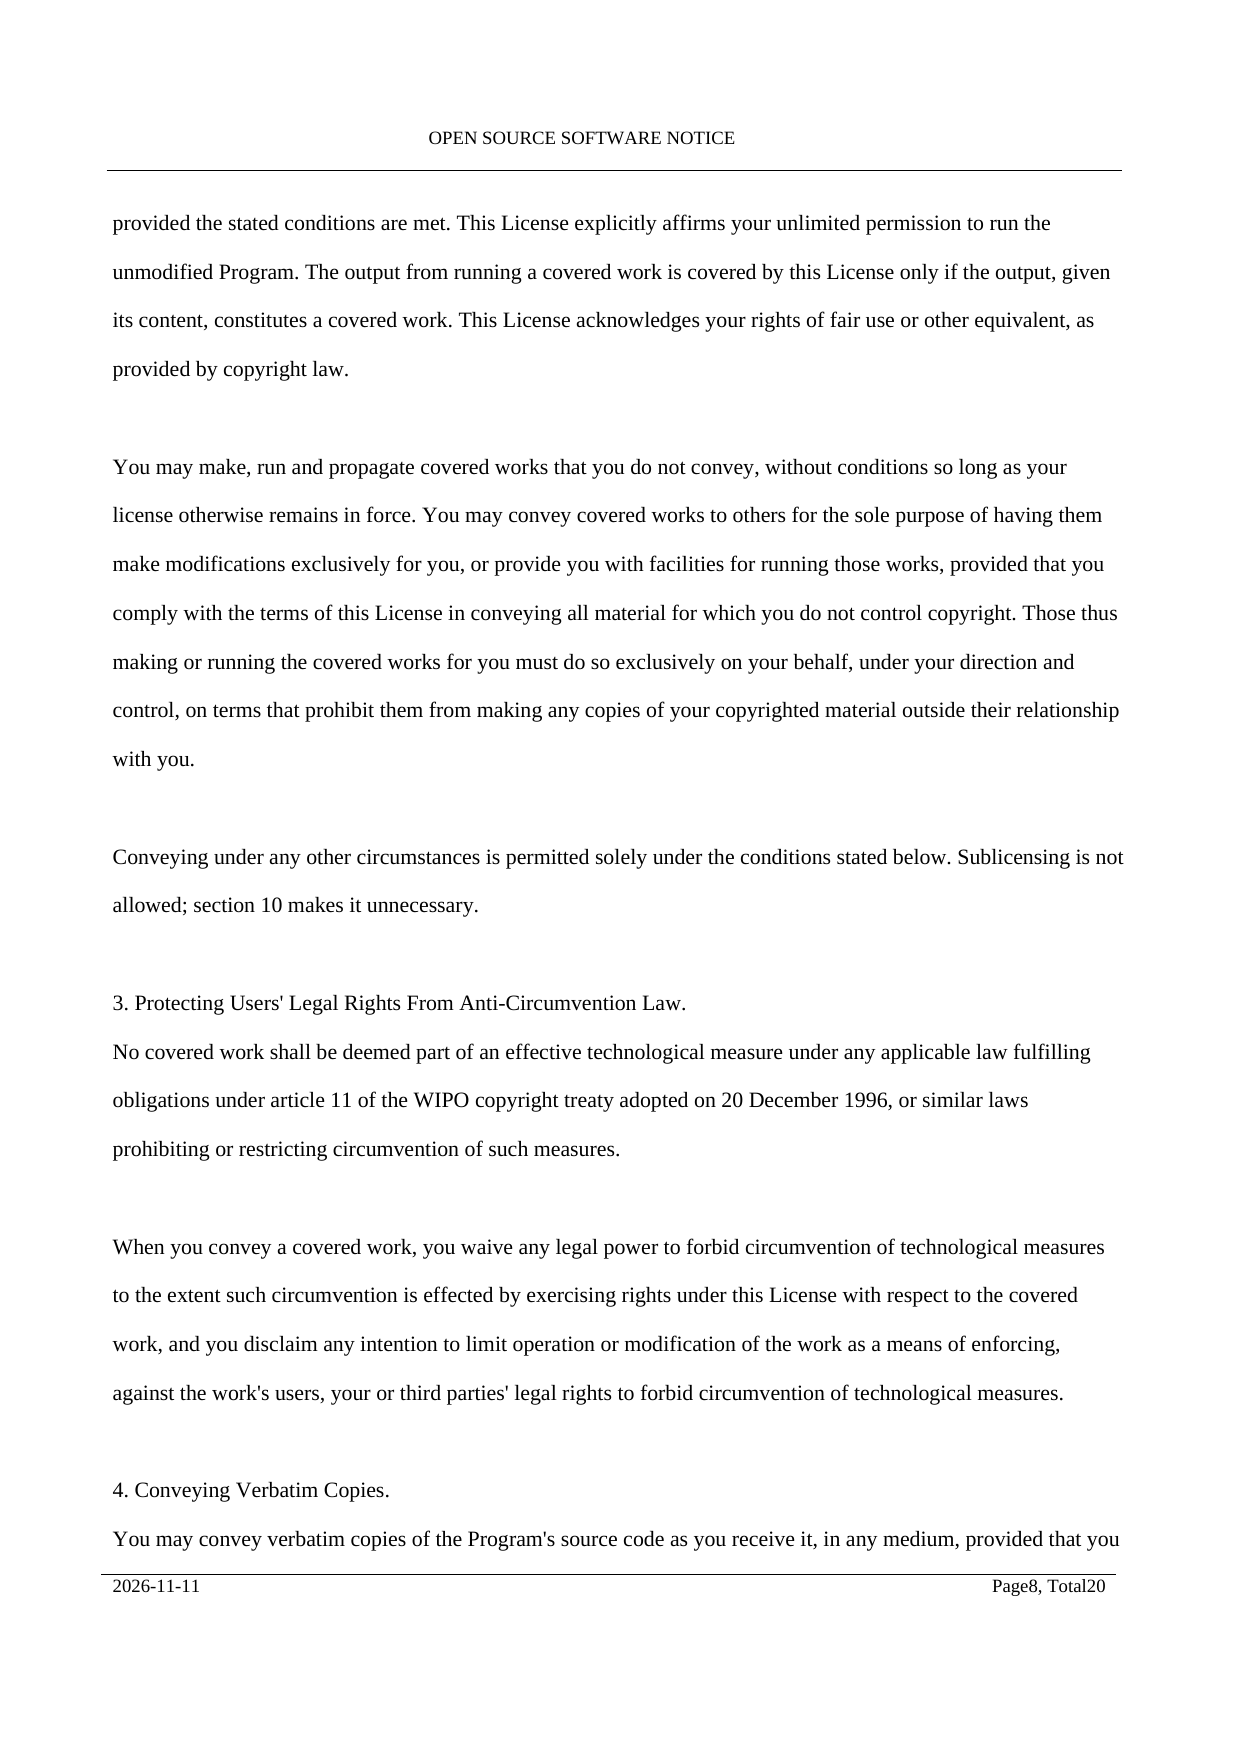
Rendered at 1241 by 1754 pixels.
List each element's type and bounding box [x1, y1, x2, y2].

text [112, 206, 1128, 1555]
